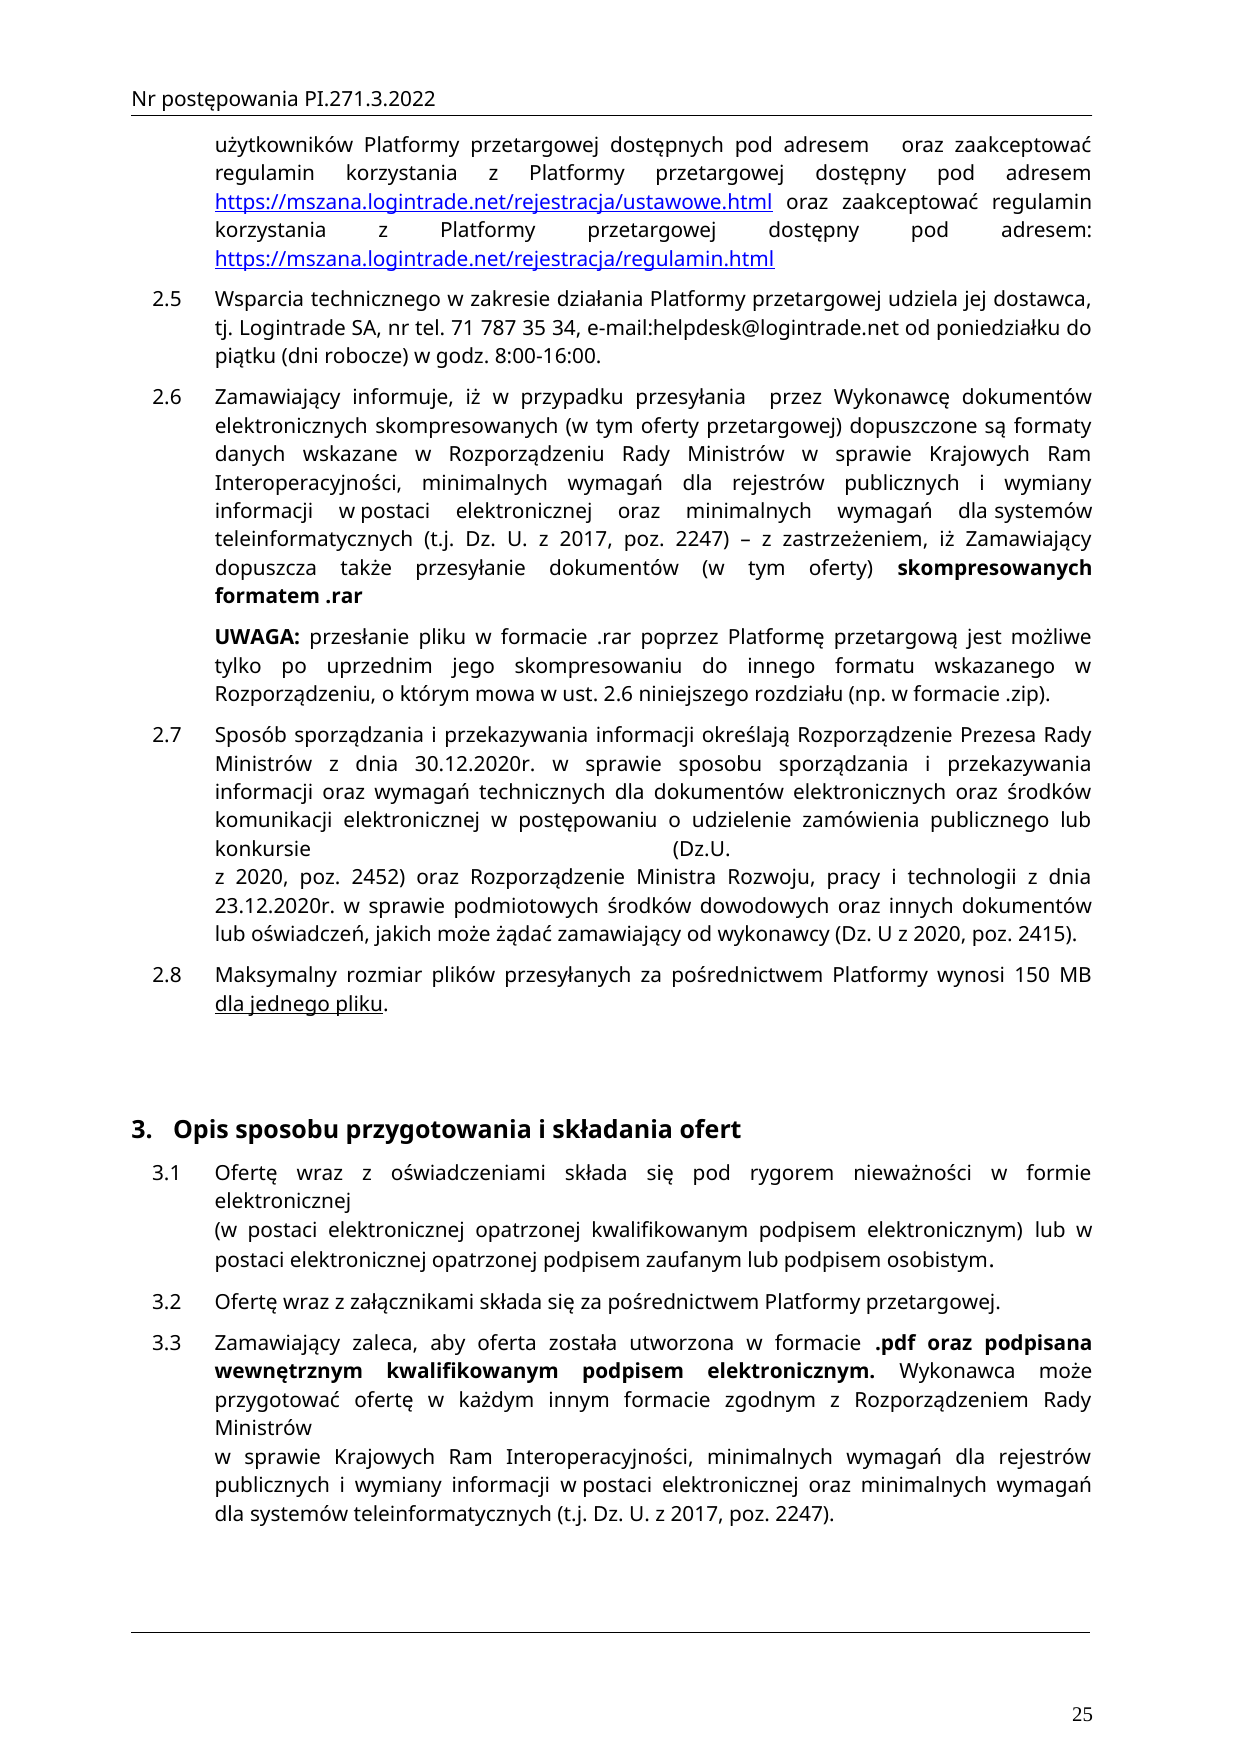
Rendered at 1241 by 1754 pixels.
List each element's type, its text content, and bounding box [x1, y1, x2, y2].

list Ofertę wraz z załącznikami składa się za pośrednictwem Platformy przetargowej. [152, 1287, 1092, 1316]
subtitle Opis sposobu przygotowania i składania ofert [131, 1111, 1092, 1146]
list Wsparcia technicznego w zakresie działania Platformy przetargowej udziela jej dostawca, tj. Logintrade SA, nr tel. 71 787 35 34, e-mail:helpdesk@logintrade.net od poniedziałku do piątku (dni robocze) w godz. 8:00-16:00. [152, 284, 1092, 370]
list Zamawiający zaleca, aby oferta została utworzona w formacie .pdf oraz podpisana wewnętrznym kwalifikowanym podpisem elektronicznym. Wykonawca może przygotować ofertę w każdym innym formacie zgodnym z Rozporządzeniem Rady Ministrów w sprawie Krajowych Ram Interoperacyjności, minimalnych wymagań dla rejestrów publicznych i wymiany informacji w postaci elektronicznej oraz minimalnych wymagań dla systemów teleinformatycznych (t.j. Dz. U. z 2017, poz. 2247). [152, 1328, 1092, 1527]
list Ofertę wraz z oświadczeniami składa się pod rygorem nieważności w formie elektronicznej (w postaci elektronicznej opatrzonej kwalifikowanym podpisem elektronicznym) lub w postaci elektronicznej opatrzonej podpisem zaufanym lub podpisem osobistym. [152, 1158, 1092, 1274]
list Maksymalny rozmiar plików przesyłanych za pośrednictwem Platformy wynosi 150 MB dla jednego pliku. [152, 960, 1092, 1017]
list UWAGA: przesłanie pliku w formacie .rar poprzez Platformę przetargową jest możliwe tylko po uprzednim jego skompresowaniu do innego formatu wskazanego w Rozporządzeniu, o którym mowa w ust. 2.6 niniejszego rozdziału (np. w formacie .zip). [214, 622, 1092, 708]
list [152, 130, 1092, 272]
list Zamawiający informuje, iż w przypadku przesyłania przez Wykonawcę dokumentów elektronicznych skompresowanych (w tym oferty przetargowej) dopuszczone są formaty danych wskazane w Rozporządzeniu Rady Ministrów w sprawie Krajowych Ram Interoperacyjności, minimalnych wymagań dla rejestrów publicznych i wymiany informacji w postaci elektronicznej oraz minimalnych wymagań dla systemów teleinformatycznych (t.j. Dz. U. z 2017, poz. 2247) – z zastrzeżeniem, iż Zamawiający dopuszcza także przesyłanie dokumentów (w tym oferty) skompresowanych formatem .rar [152, 382, 1092, 610]
list Sposób sporządzania i przekazywania informacji określają Rozporządzenie Prezesa Rady Ministrów z dnia 30.12.2020r. w sprawie sposobu sporządzania i przekazywania informacji oraz wymagań technicznych dla dokumentów elektronicznych oraz środków komunikacji elektronicznej w postępowaniu o udzielenie zamówienia publicznego lub konkursie (Dz.U. z 2020, poz. 2452) oraz Rozporządzenie Ministra Rozwoju, pracy i technologii z dnia 23.12.2020r. w sprawie podmiotowych środków dowodowych oraz innych dokumentów lub oświadczeń, jakich może żądać zamawiający od wykonawcy (Dz. U z 2020, poz. 2415). [152, 720, 1092, 948]
